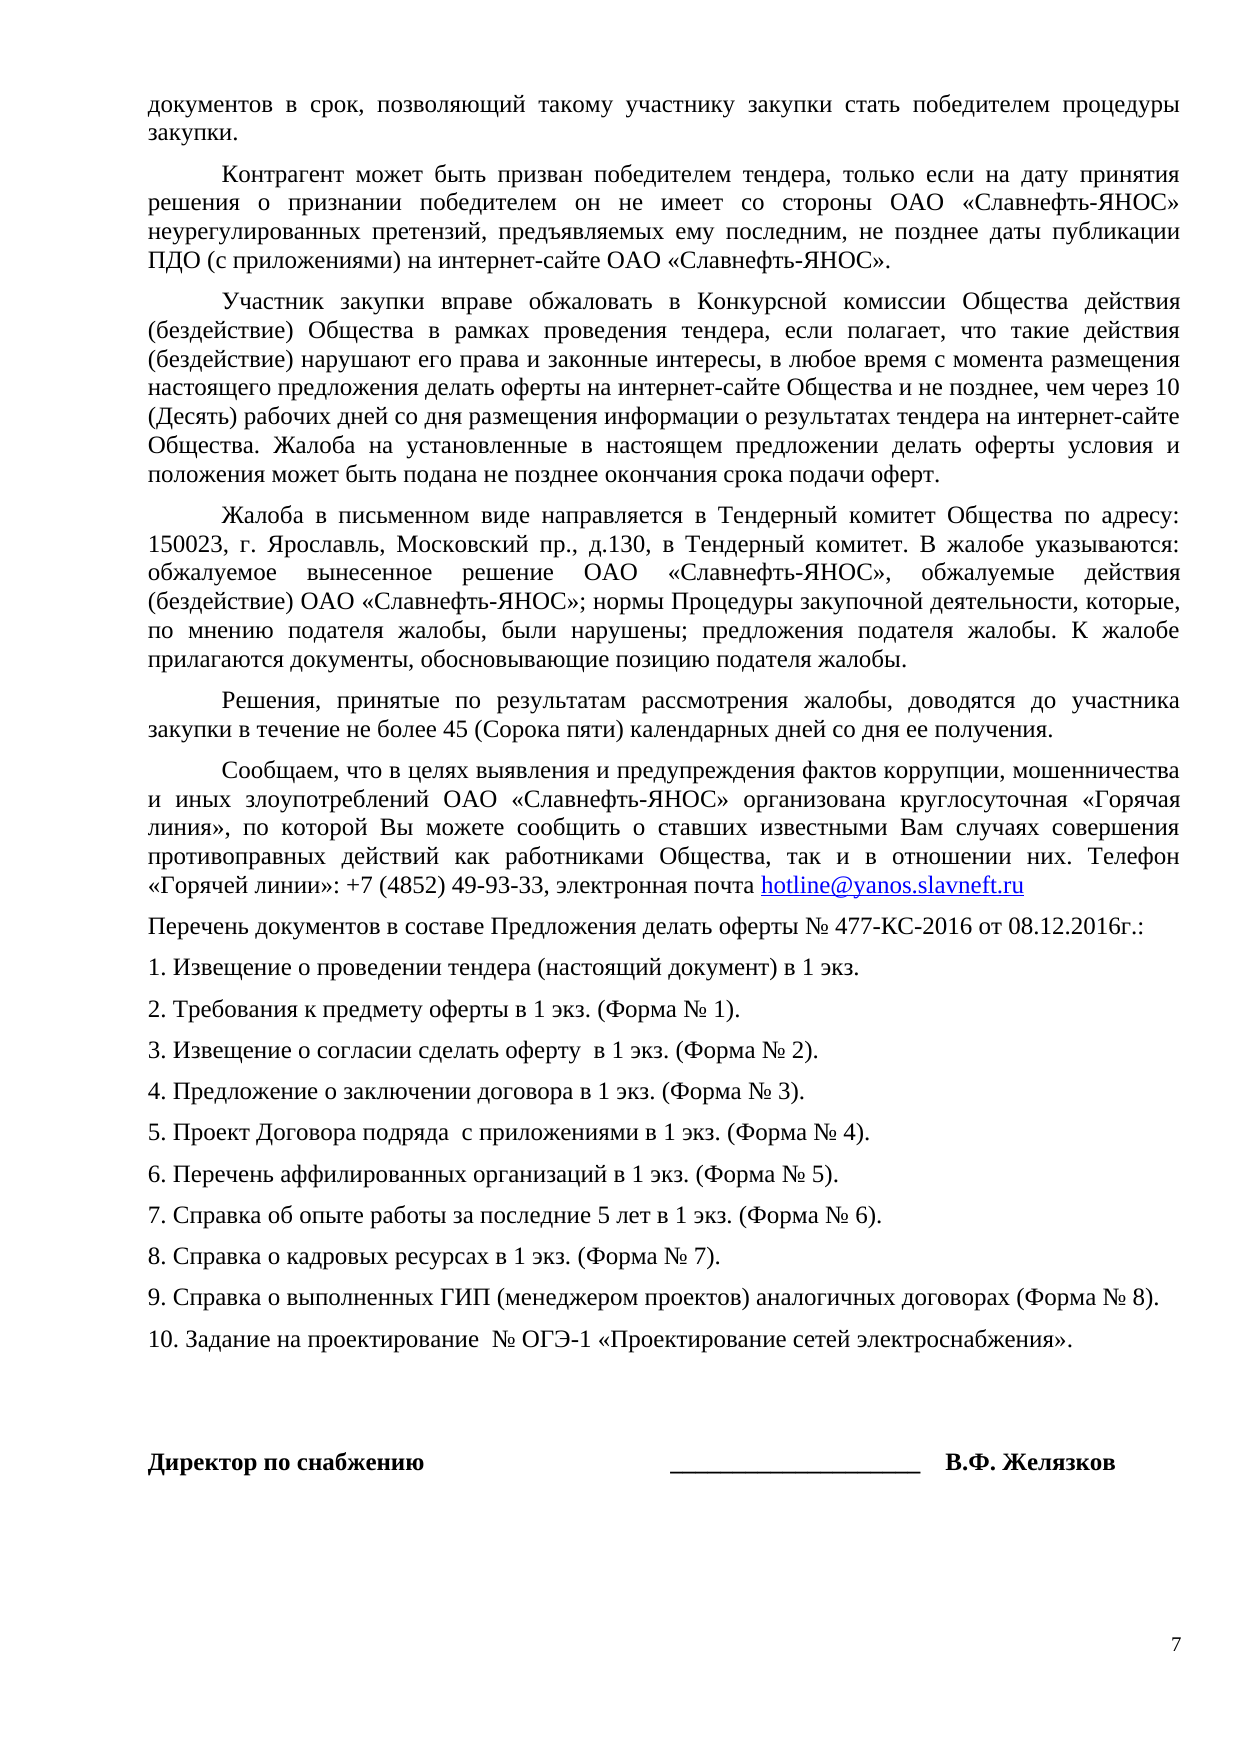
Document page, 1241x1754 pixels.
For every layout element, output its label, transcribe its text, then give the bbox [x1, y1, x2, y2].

text Решения, принятые по результатам рассмотрения жалобы, доводятся до участника закупки в течение не более 45 (Сорока пяти) календарных дней со дня ее получения. [148, 685, 1181, 742]
text Перечень документов в составе Предложения делать оферты № 477-КС-2016 от 08.12.2016г.: [148, 911, 1181, 940]
text 10. Задание на проектирование № ОГЭ-1 «Проектирование сетей электроснабжения». [148, 1324, 1181, 1352]
text 9. Справка о выполненных ГИП (менеджером проектов) аналогичных договорах (Форма № 8). [148, 1282, 1181, 1311]
text 2. Требования к предмету оферты в 1 экз. (Форма № 1). [148, 994, 1181, 1022]
text Участник закупки вправе обжаловать в Конкурсной комиссии Общества действия (бездействие) Общества в рамках проведения тендера, если полагает, что такие действия (бездействие) нарушают его права и законные интересы, в любое время с момента размещения настоящего предложения делать оферты на интернет-сайте Общества и не позднее, чем через 10 (Десять) рабочих дней со дня размещения информации о результатах тендера на интернет-сайте Общества. Жалоба на установленные в настоящем предложении делать оферты условия и положения может быть подана не позднее окончания срока подачи оферт. [148, 286, 1181, 487]
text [148, 89, 1181, 146]
text 5. Проект Договора подряда с приложениями в 1 экз. (Форма № 4). [148, 1117, 1181, 1146]
text Жалоба в письменном виде направляется в Тендерный комитет Общества по адресу: 150023, г. Ярославль, Московский пр., д.130, в Тендерный комитет. В жалобе указываются: обжалуемое вынесенное решение ОАО «Славнефть-ЯНОС», обжалуемые действия (бездействие) ОАО «Славнефть-ЯНОС»; нормы Процедуры закупочной деятельности, которые, по мнению подателя жалобы, были нарушены; предложения подателя жалобы. К жалобе прилагаются документы, обосновывающие позицию подателя жалобы. [148, 500, 1181, 672]
text 6. Перечень аффилированных организаций в 1 экз. (Форма № 5). [148, 1159, 1181, 1187]
text 8. Справка о кадровых ресурсах в 1 экз. (Форма № 7). [148, 1241, 1181, 1270]
text Директор по снабжению ____________________ В.Ф. Желязков [148, 1447, 1181, 1476]
text Сообщаем, что в целях выявления и предупреждения фактов коррупции, мошенничества и иных злоупотреблений ОАО «Славнефть-ЯНОС» организована круглосуточная «Горячая линия», по которой Вы можете сообщить о ставших известными Вам случаях совершения противоправных действий как работниками Общества, так и в отношении них. Телефон «Горячей линии»: +7 (4852) 49-93-33, электронная почта hotline@yanos.slavneft.ru [148, 755, 1181, 899]
text 3. Извещение о согласии сделать оферту в 1 экз. (Форма № 2). [148, 1035, 1181, 1064]
text 7. Справка об опыте работы за последние 5 лет в 1 экз. (Форма № 6). [148, 1200, 1181, 1229]
text 1. Извещение о проведении тендера (настоящий документ) в 1 экз. [148, 952, 1181, 981]
text Контрагент может быть призван победителем тендера, только если на дату принятия решения о признании победителем он не имеет со стороны ОАО «Славнефть-ЯНОС» неурегулированных претензий, предъявляемых ему последним, не позднее даты публикации ПДО (с приложениями) на интернет-сайте ОАО «Славнефть-ЯНОС». [148, 159, 1181, 274]
text 4. Предложение о заключении договора в 1 экз. (Форма № 3). [148, 1076, 1181, 1105]
